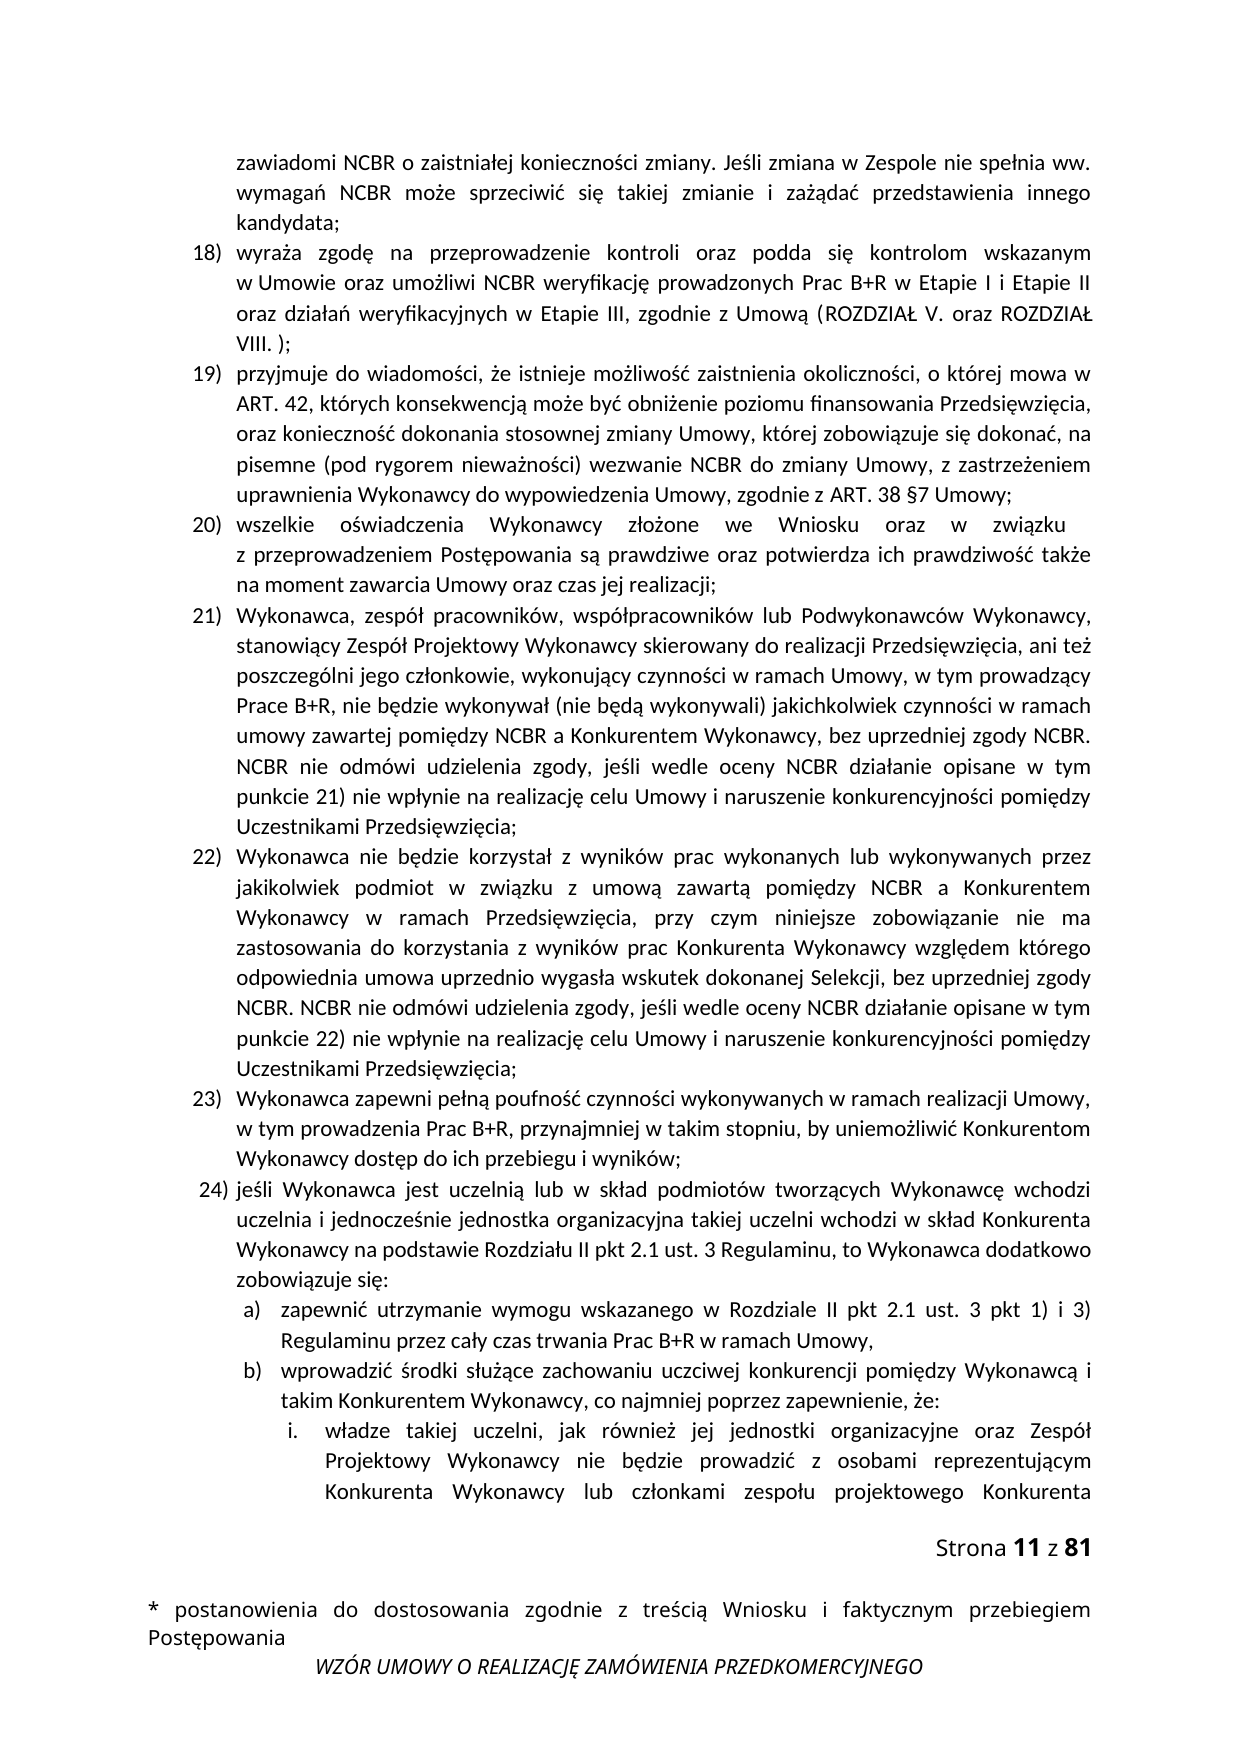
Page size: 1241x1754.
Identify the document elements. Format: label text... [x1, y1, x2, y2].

list jeśli Wykonawca jest uczelnią lub w skład podmiotów tworzących Wykonawcę wchodzi uczelnia i jednocześnie jednostka organizacyjna takiej uczelni wchodzi w skład Konkurenta Wykonawcy na podstawie Rozdziału II pkt 2.1 ust. 3 Regulaminu, to Wykonawca dodatkowo zobowiązuje się: [199, 1175, 1093, 1293]
list Wykonawca, zespół pracowników, współpracowników lub Podwykonawców Wykonawcy, stanowiący Zespół Projektowy Wykonawcy skierowany do realizacji Przedsięwzięcia, ani też poszczególni jego członkowie, wykonujący czynności w ramach Umowy, w tym prowadzący Prace B+R, nie będzie wykonywał (nie będą wykonywali) jakichkolwiek czynności w ramach umowy zawartej pomiędzy NCBR a Konkurentem Wykonawcy, bez uprzedniej zgody NCBR. NCBR nie odmówi udzielenia zgody, jeśli wedle oceny NCBR działanie opisane w tym punkcie 21) nie wpłynie na realizację celu Umowy i naruszenie konkurencyjności pomiędzy Uczestnikami Przedsięwzięcia; [192, 601, 1093, 840]
list przyjmuje do wiadomości, że istnieje możliwość zaistnienia okoliczności, o której mowa w ART. 42, których konsekwencją może być obniżenie poziomu finansowania Przedsięwzięcia, oraz konieczność dokonania stosownej zmiany Umowy, której zobowiązuje się dokonać, na pisemne (pod rygorem nieważności) wezwanie NCBR do zmiany Umowy, z zastrzeżeniem uprawnienia Wykonawcy do wypowiedzenia Umowy, zgodnie z ART. 38 §7 Umowy; [192, 359, 1093, 508]
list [192, 148, 1093, 236]
list wszelkie oświadczenia Wykonawcy złożone we Wniosku oraz w związku z przeprowadzeniem Postępowania są prawdziwe oraz potwierdza ich prawdziwość także na moment zawarcia Umowy oraz czas jej realizacji; [192, 510, 1093, 598]
list wprowadzić środki służące zachowaniu uczciwej konkurencji pomiędzy Wykonawcą i takim Konkurentem Wykonawcy, co najmniej poprzez zapewnienie, że: [243, 1356, 1093, 1414]
list zapewnić utrzymanie wymogu wskazanego w Rozdziale II pkt 2.1 ust. 3 pkt 1) i 3) Regulaminu przez cały czas trwania Prac B+R w ramach Umowy, [243, 1296, 1093, 1354]
list Wykonawca nie będzie korzystał z wyników prac wykonanych lub wykonywanych przez jakikolwiek podmiot w związku z umową zawartą pomiędzy NCBR a Konkurentem Wykonawcy w ramach Przedsięwzięcia, przy czym niniejsze zobowiązanie nie ma zastosowania do korzystania z wyników prac Konkurenta Wykonawcy względem którego odpowiednia umowa uprzednio wygasła wskutek dokonanej Selekcji, bez uprzedniej zgody NCBR. NCBR nie odmówi udzielenia zgody, jeśli wedle oceny NCBR działanie opisane w tym punkcie 22) nie wpłynie na realizację celu Umowy i naruszenie konkurencyjności pomiędzy Uczestnikami Przedsięwzięcia; [192, 842, 1093, 1082]
list Wykonawca zapewni pełną poufność czynności wykonywanych w ramach realizacji Umowy, w tym prowadzenia Prac B+R, przynajmniej w takim stopniu, by uniemożliwić Konkurentom Wykonawcy dostęp do ich przebiegu i wyników; [192, 1084, 1093, 1172]
list wyraża zgodę na przeprowadzenie kontroli oraz podda się kontrolom wskazanym w Umowie oraz umożliwi NCBR weryfikację prowadzonych Prac B+R w Etapie I i Etapie II oraz działań weryfikacyjnych w Etapie III, zgodnie z Umową (ROZDZIAŁ V. oraz ROZDZIAŁ VIII. ); [192, 238, 1093, 357]
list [287, 1416, 1093, 1505]
